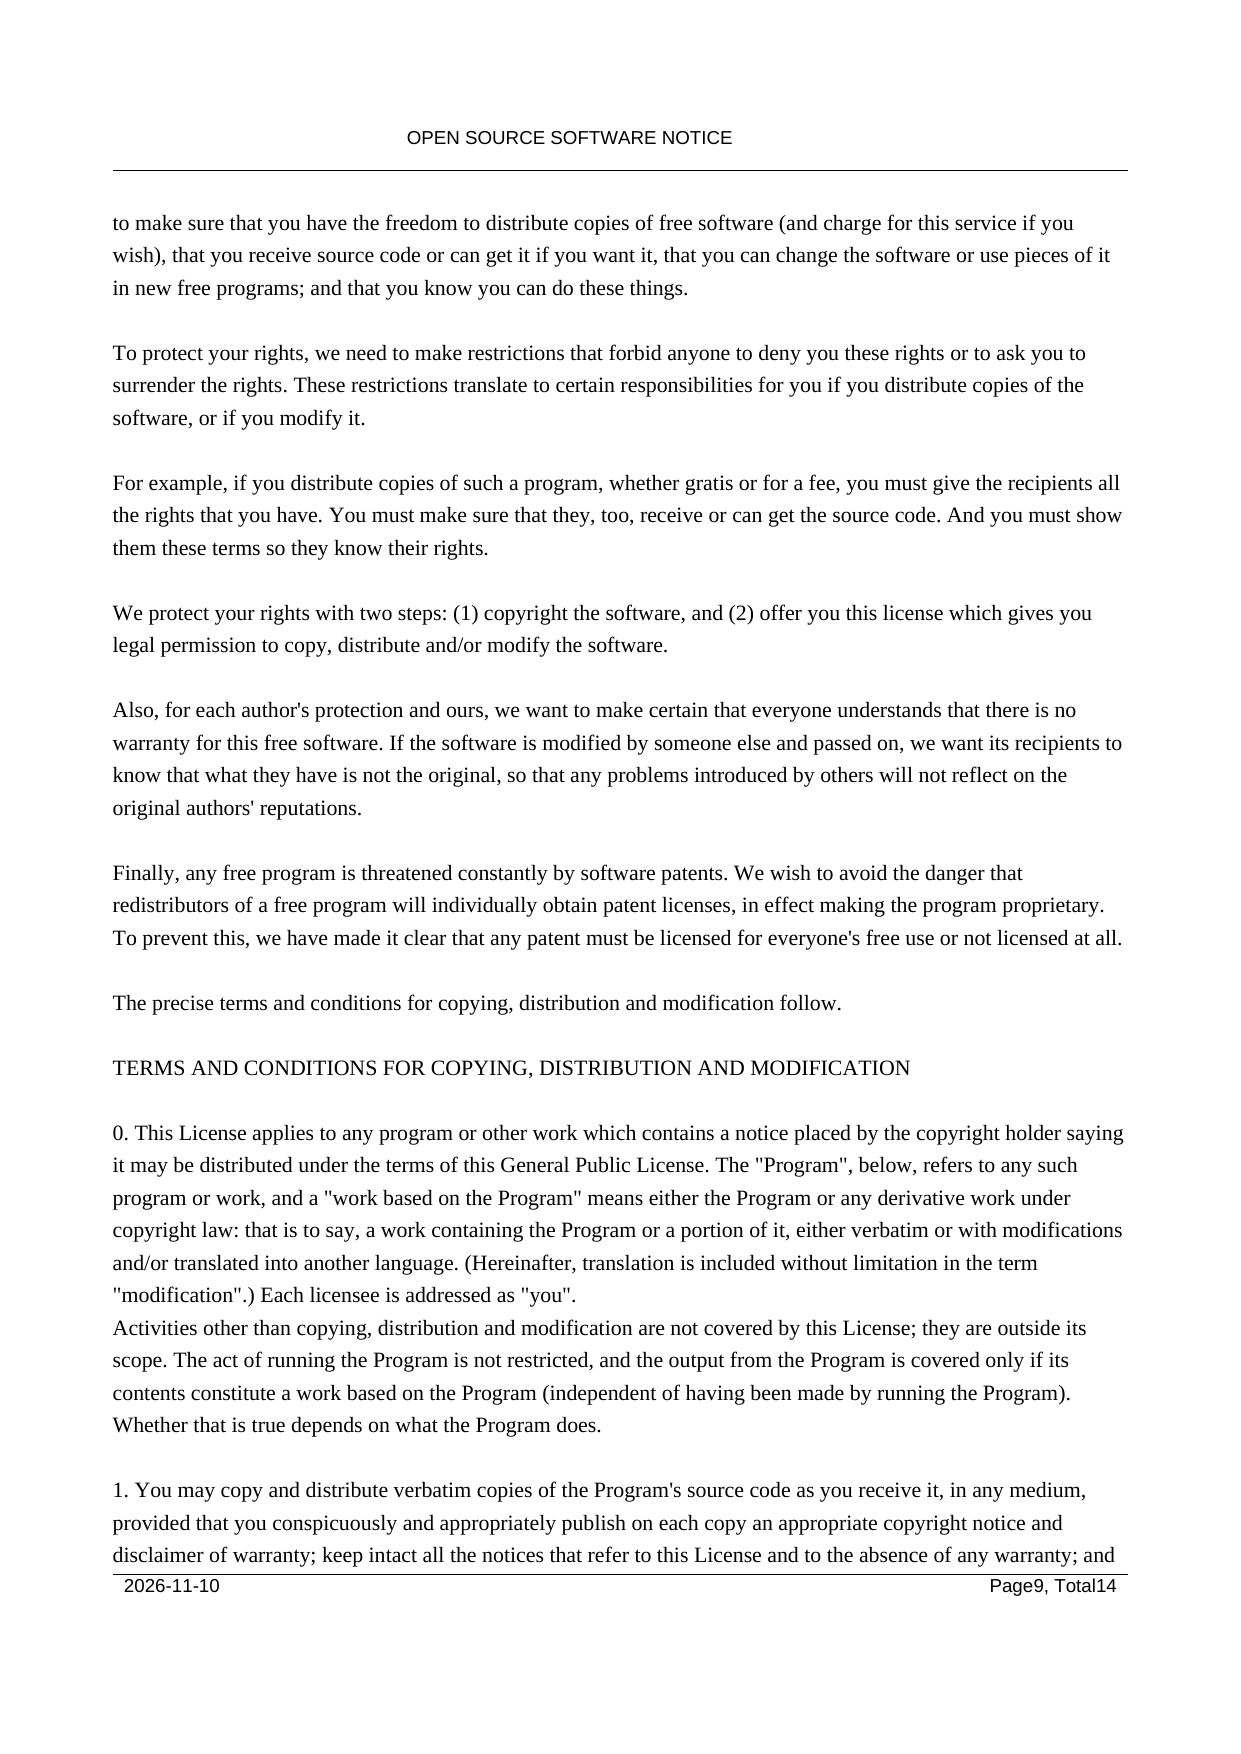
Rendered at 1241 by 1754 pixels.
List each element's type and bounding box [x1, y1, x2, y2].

text [112, 206, 1128, 1571]
